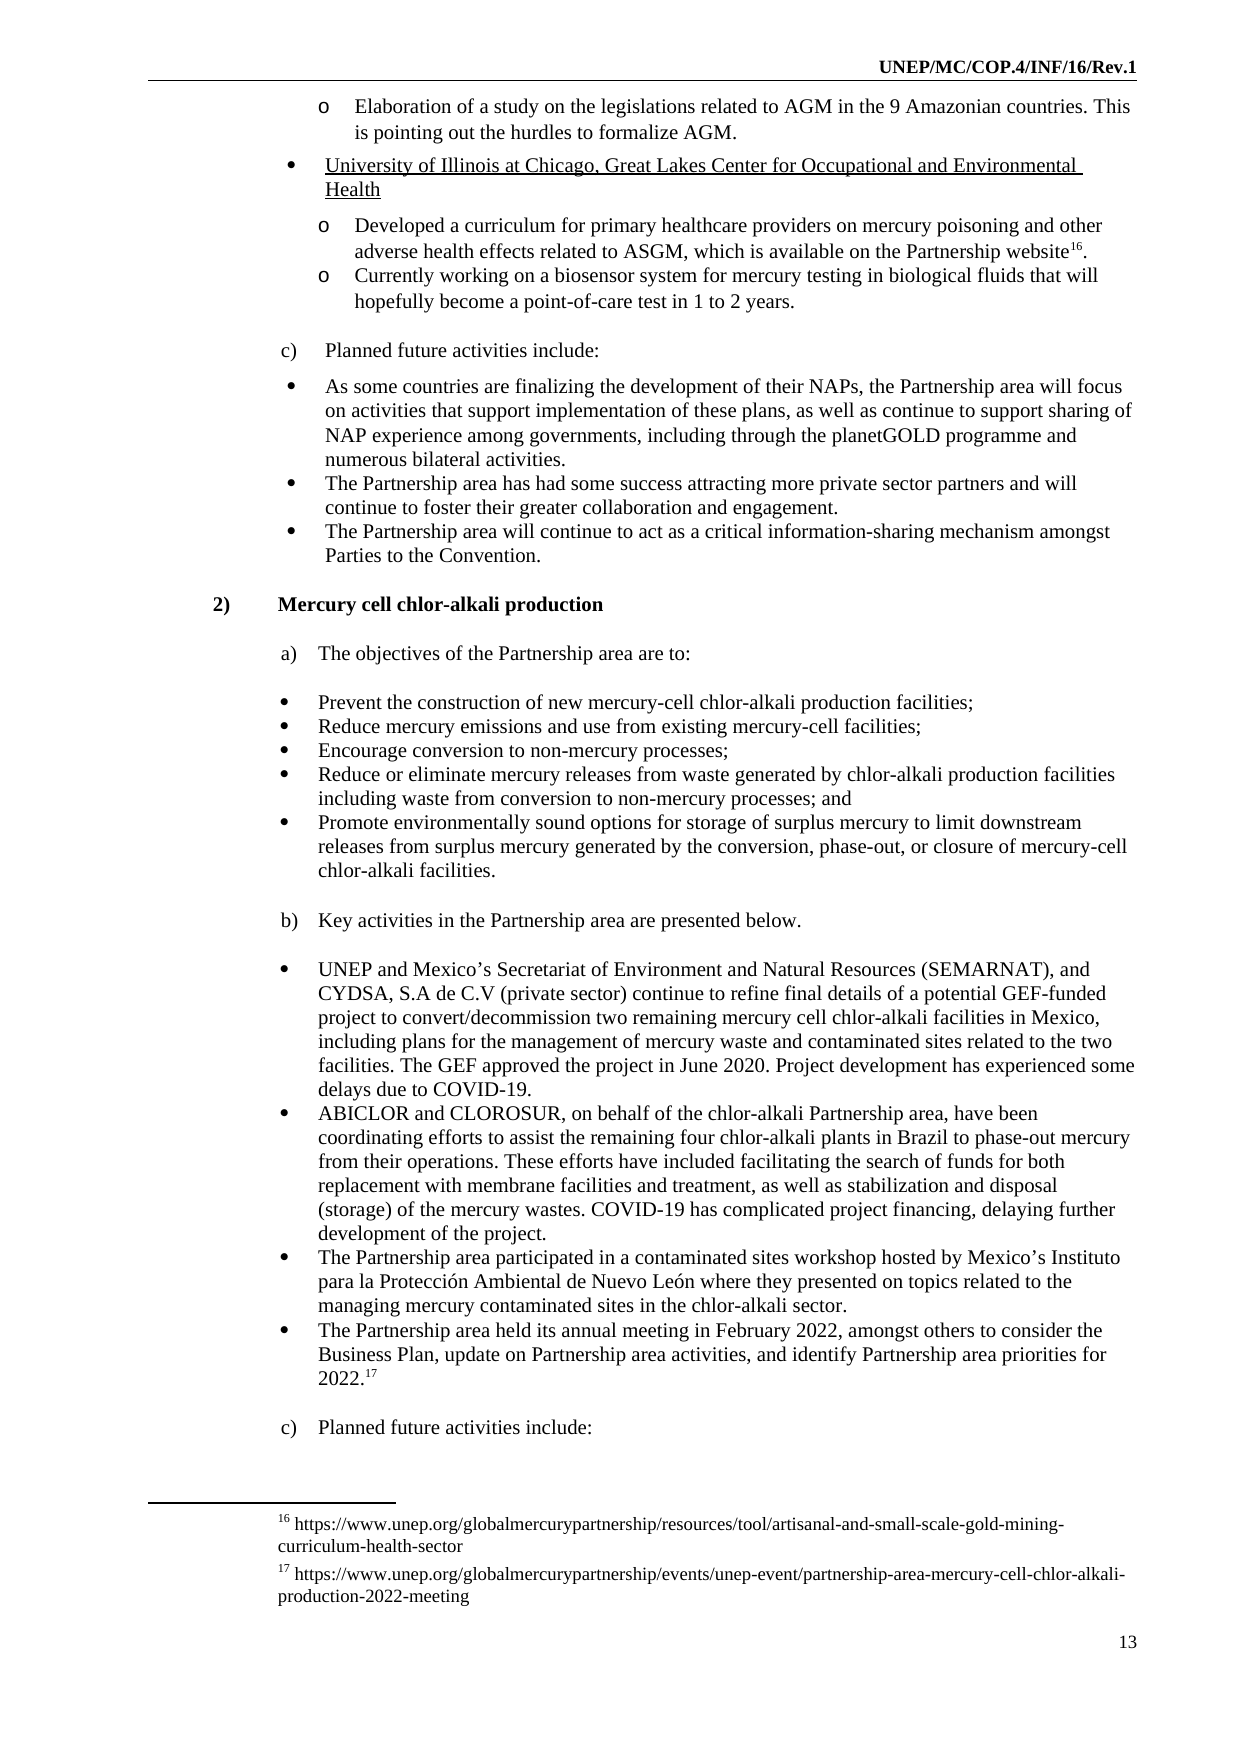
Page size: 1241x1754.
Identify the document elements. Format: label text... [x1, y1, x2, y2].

list Encourage conversion to non-mercury processes; [281, 738, 1137, 762]
list Promote environmentally sound options for storage of surplus mercury to limit downstream releases from surplus mercury generated by the conversion, phase-out, or closure of mercury-cell chlor-alkali facilities. [281, 810, 1137, 882]
list Reduce mercury emissions and use from existing mercury-cell facilities; [281, 714, 1137, 738]
list Reduce or eliminate mercury releases from waste generated by chlor-alkali production facilities including waste from conversion to non-mercury processes; and [281, 762, 1137, 810]
list The Partnership area will continue to act as a critical information-sharing mechanism amongst Parties to the Convention. [288, 519, 1137, 567]
list University of Illinois at Chicago, Great Lakes Center for Occupational and Environmental Health [288, 153, 1137, 201]
list The objectives of the Partnership area are to: [281, 641, 1137, 665]
list Planned future activities include: [281, 338, 1137, 362]
list ABICLOR and CLOROSUR, on behalf of the chlor-alkali Partnership area, have been coordinating efforts to assist the remaining four chlor-alkali plants in Brazil to phase-out mercury from their operations. These efforts have included facilitating the search of funds for both replacement with membrane facilities and treatment, as well as stabilization and disposal (storage) of the mercury wastes. COVID-19 has complicated project financing, delaying further development of the project. [281, 1101, 1137, 1245]
list Developed a curriculum for primary healthcare providers on mercury poisoning and other adverse health effects related to ASGM, which is available on the Partnership website. [317, 213, 1137, 263]
list Elaboration of a study on the legislations related to AGM in the 9 Amazonian countries. This is pointing out the hurdles to formalize AGM. [317, 94, 1137, 144]
list The Partnership area has had some success attracting more private sector partners and will continue to foster their greater collaboration and engagement. [288, 471, 1137, 519]
list Planned future activities include: [281, 1415, 1137, 1439]
list Prevent the construction of new mercury-cell chlor-alkali production facilities; [281, 690, 1137, 714]
list As some countries are finalizing the development of their NAPs, the Partnership area will focus on activities that support implementation of these plans, as well as continue to support sharing of NAP experience among governments, including through the planetGOLD programme and numerous bilateral activities. [288, 374, 1137, 471]
list The Partnership area participated in a contaminated sites workshop hosted by Mexico’s Instituto para la Protección Ambiental de Nuevo León where they presented on topics related to the managing mercury contaminated sites in the chlor-alkali sector. [281, 1245, 1137, 1317]
list Key activities in the Partnership area are presented below. [281, 907, 1137, 932]
list Currently working on a biosensor system for mercury testing in biological fluids that will hopefully become a point-of-care test in 1 to 2 years. [317, 263, 1137, 313]
list UNEP and Mexico’s Secretariat of Environment and Natural Resources (SEMARNAT), and CYDSA, S.A de C.V (private sector) continue to refine final details of a potential GEF-funded project to convert/decommission two remaining mercury cell chlor-alkali facilities in Mexico, including plans for the management of mercury waste and contaminated sites related to the two facilities. The GEF approved the project in June 2020. Project development has experienced some delays due to COVID-19. [281, 957, 1137, 1101]
list Mercury cell chlor-alkali production [213, 592, 1107, 616]
list The Partnership area held its annual meeting in February 2022, amongst others to consider the Business Plan, update on Partnership area activities, and identify Partnership area priorities for 2022. [281, 1317, 1137, 1390]
